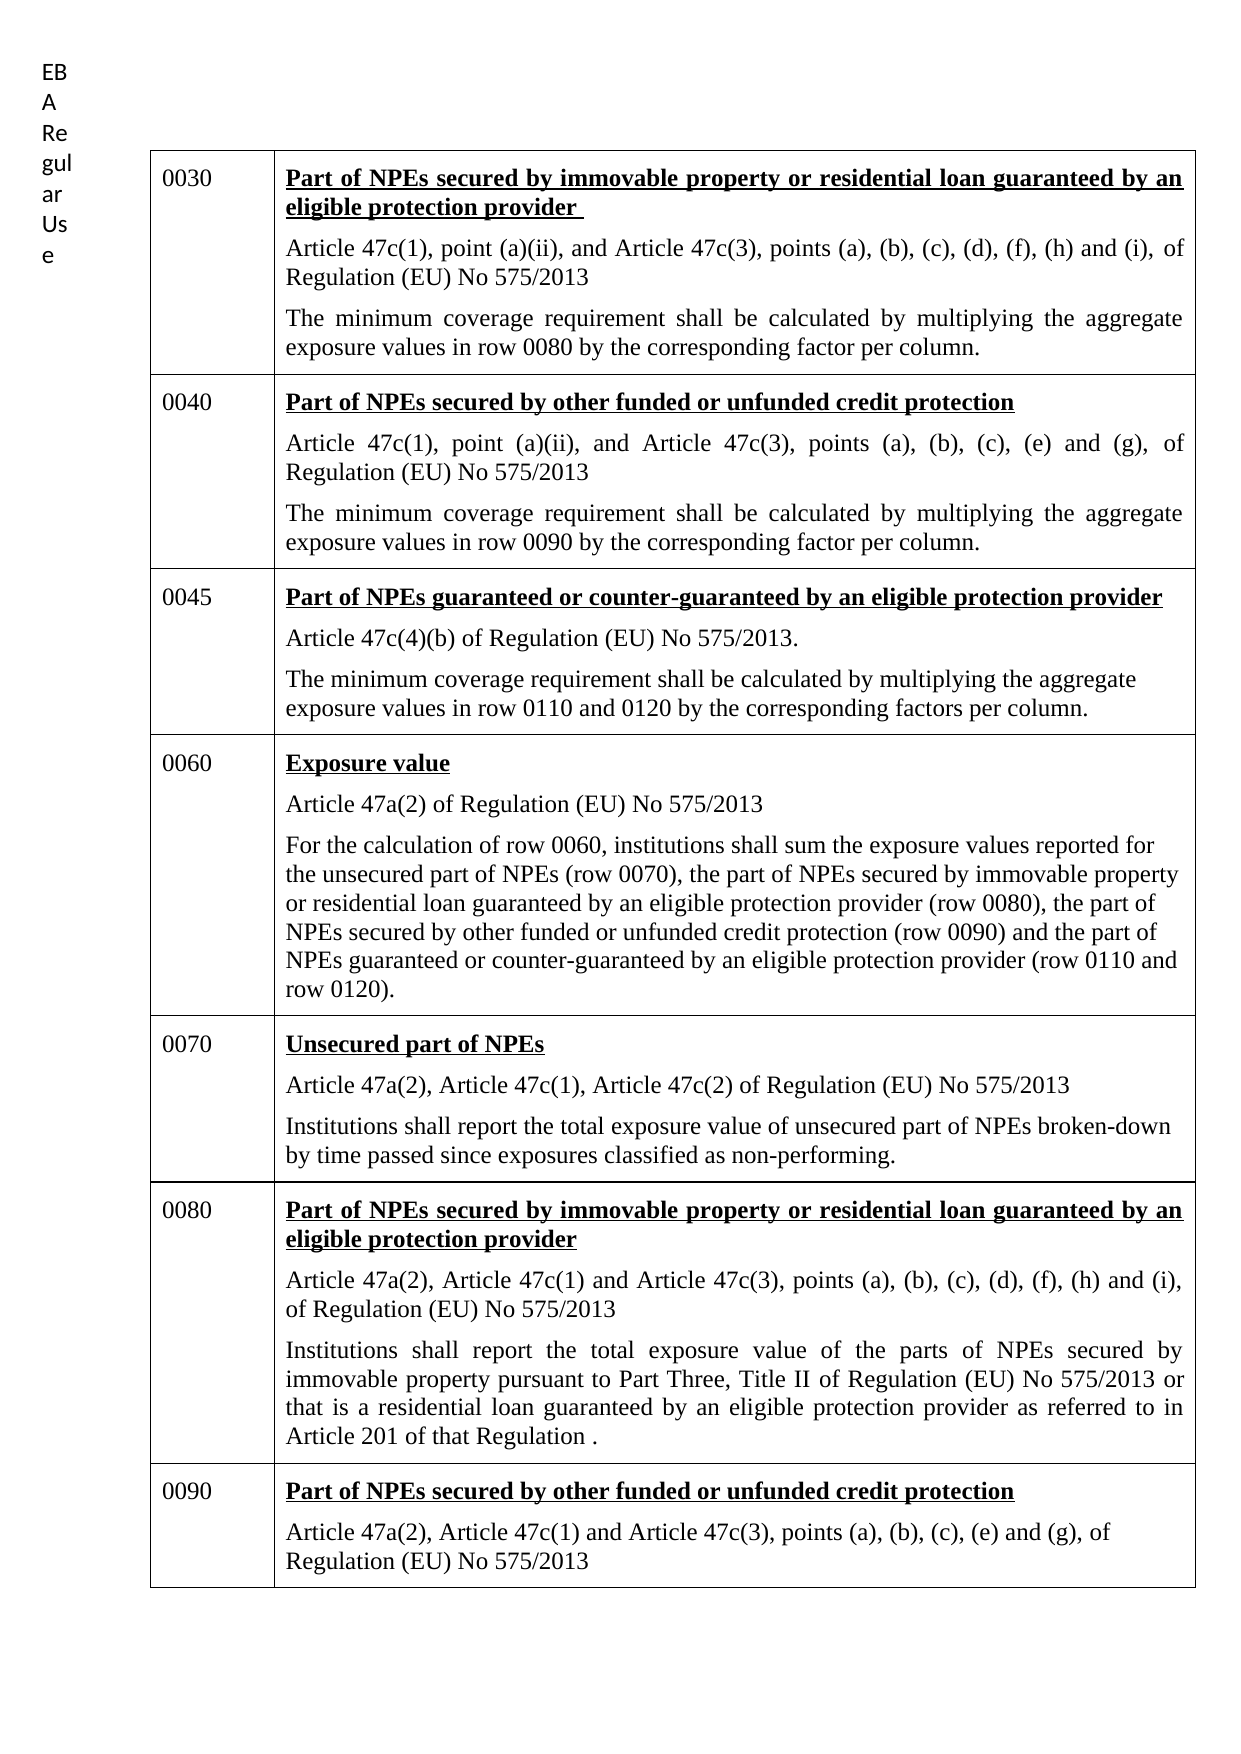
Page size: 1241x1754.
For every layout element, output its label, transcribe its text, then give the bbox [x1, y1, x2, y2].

table_cell 0030 [151, 151, 274, 373]
table_cell Part of NPEs guaranteed or counter-guaranteed by an eligible protection provider Article 47c(4)(b) of Regulation (EU) No 575/2013. The minimum coverage requirement shall be calculated by multiplying the aggregate exposure values in row 0110 and 0120 by the corresponding factors per column. [275, 569, 1195, 734]
table_cell Part of NPEs secured by other funded or unfunded credit protection Article 47c(1), point (a)(ii), and Article 47c(3), points (a), (b), (c), (e) and (g), of Regulation (EU) No 575/2013 The minimum coverage requirement shall be calculated by multiplying the aggregate exposure values in row 0090 by the corresponding factor per column. [275, 375, 1195, 568]
table_cell Exposure value Article 47a(2) of Regulation (EU) No 575/2013 For the calculation of row 0060, institutions shall sum the exposure values reported for the unsecured part of NPEs (row 0070), the part of NPEs secured by immovable property or residential loan guaranteed by an eligible protection provider (row 0080), the part of NPEs secured by other funded or unfunded credit protection (row 0090) and the part of NPEs guaranteed or counter-guaranteed by an eligible protection provider (row 0110 and row 0120). [275, 735, 1195, 1015]
table_cell Part of NPEs secured by immovable property or residential loan guaranteed by an eligible protection provider Article 47c(1), point (a)(ii), and Article 47c(3), points (a), (b), (c), (d), (f), (h) and (i), of Regulation (EU) No 575/2013 The minimum coverage requirement shall be calculated by multiplying the aggregate exposure values in row 0080 by the corresponding factor per column. [275, 151, 1195, 373]
table_cell 0045 [151, 569, 274, 734]
table_cell Unsecured part of NPEs Article 47a(2), Article 47c(1), Article 47c(2) of Regulation (EU) No 575/2013 Institutions shall report the total exposure value of unsecured part of NPEs broken-down by time passed since exposures classified as non-performing. [275, 1016, 1195, 1181]
table_cell 0080 [151, 1183, 274, 1462]
table_cell Part of NPEs secured by immovable property or residential loan guaranteed by an eligible protection provider Article 47a(2), Article 47c(1) and Article 47c(3), points (a), (b), (c), (d), (f), (h) and (i), of Regulation (EU) No 575/2013 Institutions shall report the total exposure value of the parts of NPEs secured by immovable property pursuant to Part Three, Title II of Regulation (EU) No 575/2013 or that is a residential loan guaranteed by an eligible protection provider as referred to in Article 201 of that Regulation . [275, 1183, 1195, 1462]
table_cell 0090 [151, 1464, 274, 1587]
table_cell 0040 [151, 375, 274, 568]
table_cell 0070 [151, 1016, 274, 1181]
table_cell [275, 1464, 1195, 1587]
table_cell 0060 [151, 735, 274, 1015]
